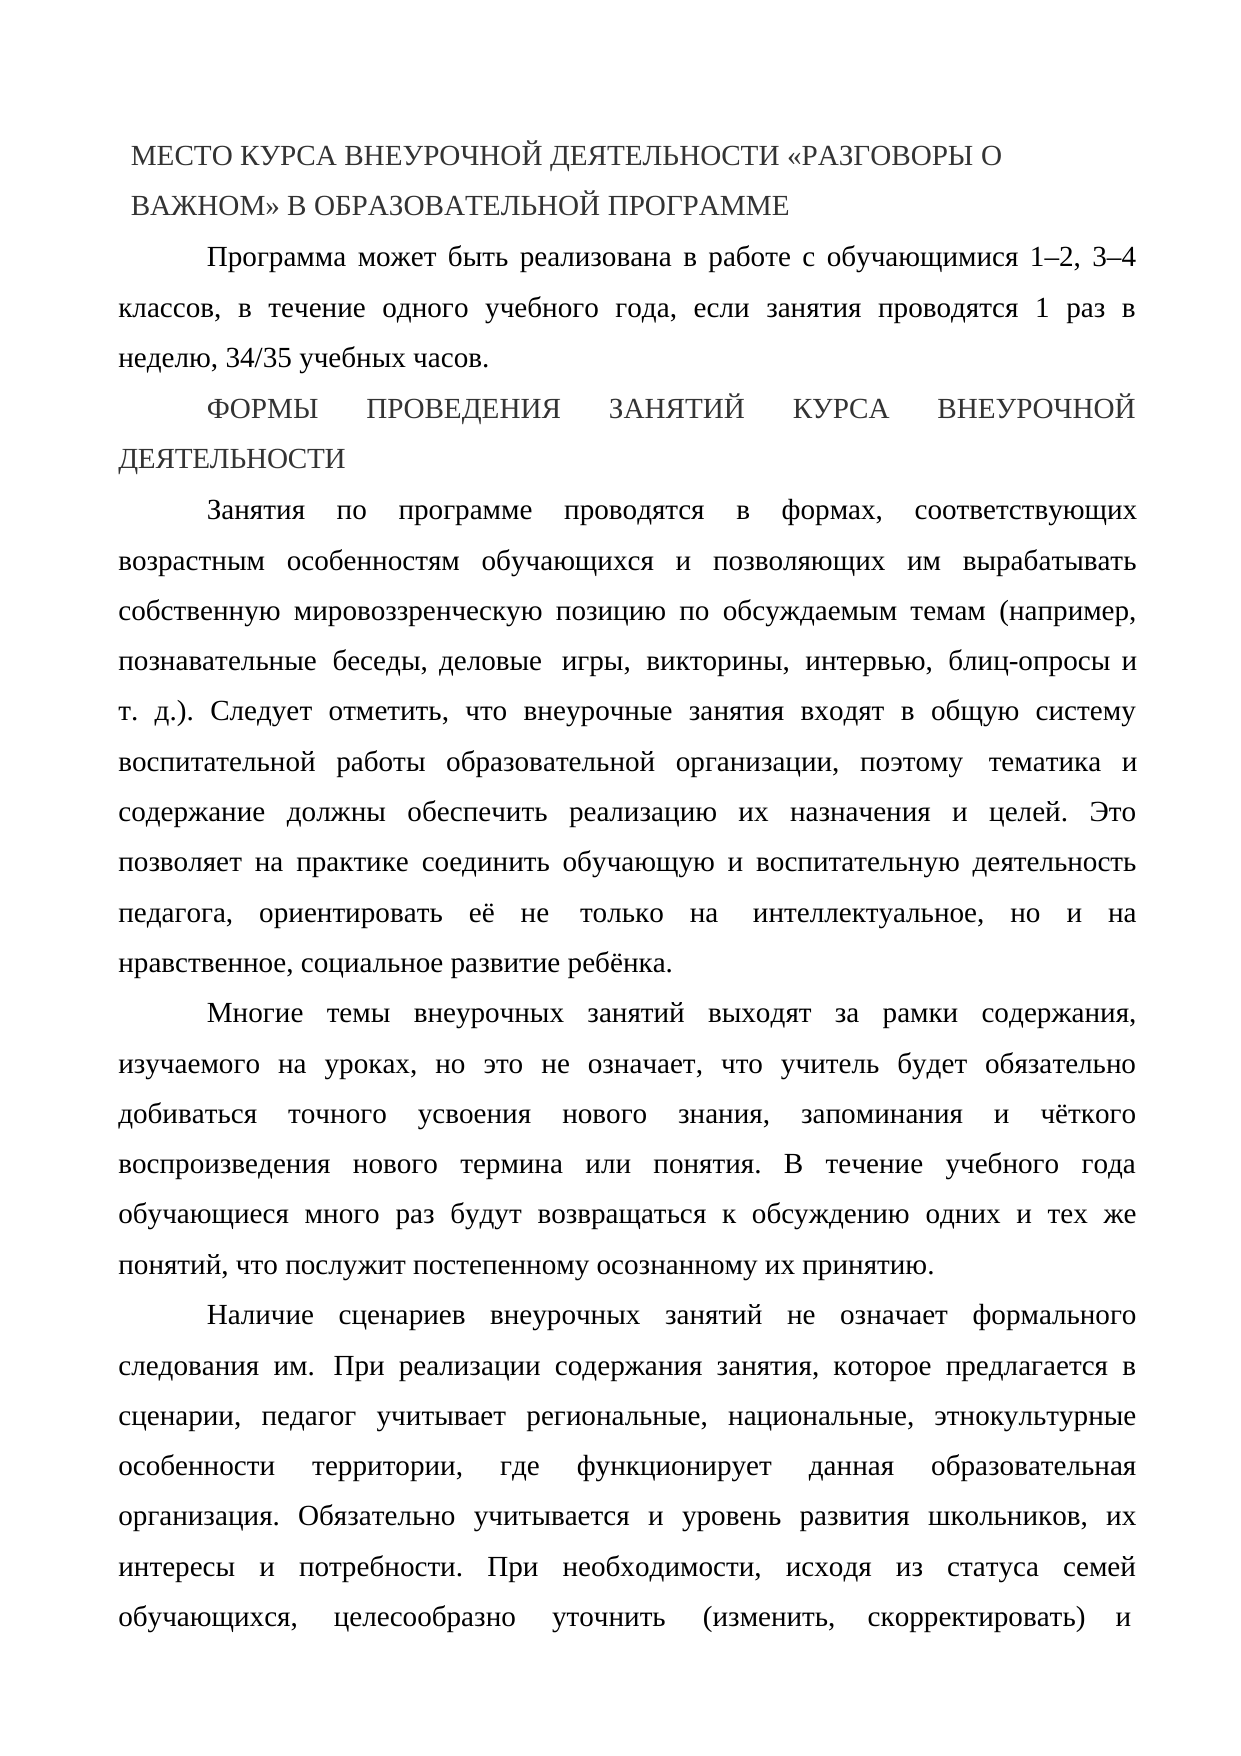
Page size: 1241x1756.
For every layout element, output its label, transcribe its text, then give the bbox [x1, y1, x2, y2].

text Наличие сценариев внеурочных занятий не означает формального следования им. При реализации содержания занятия, которое предлагается в сценарии, педагог учитывает региональные, национальные, этнокультурные особенности территории, где функционирует данная образовательная организация. Обязательно учитывается и уровень развития школьников, их интересы и потребности. При необходимости, исходя из статуса семей обучающихся, целесообразно уточнить (изменить, скорректировать) и [118, 1297, 1137, 1633]
text Занятия по программе проводятся в формах, соответствующих возрастным особенностям обучающихся и позволяющих им вырабатывать собственную мировоззренческую позицию по обсуждаемым темам (например, познавательные беседы, деловые игры, викторины, интервью, блиц-опросы и т. д.). Следует отметить, что внеурочные занятия входят в общую систему воспитательной работы образовательной организации, поэтому тематика и содержание должны обеспечить реализацию их назначения и целей. Это позволяет на практике соединить обучающую и воспитательную деятельность педагога, ориентировать её не только на интеллектуальное, но и на нравственное, социальное развитие ребёнка. [118, 492, 1137, 979]
text ФОРМЫ ПРОВЕДЕНИЯ ЗАНЯТИЙ КУРСА ВНЕУРОЧНОЙ ДЕЯТЕЛЬНОСТИ [118, 391, 1136, 475]
text Многие темы внеурочных занятий выходят за рамки содержания, изучаемого на уроках, но это не означает, что учитель будет обязательно добиваться точного усвоения нового знания, запоминания и чёткого воспроизведения нового термина или понятия. В течение учебного года обучающиеся много раз будут возвращаться к обсуждению одних и тех же понятий, что послужит постепенному осознанному их принятию. [118, 995, 1137, 1281]
text МЕСТО КУРСА ВНЕУРОЧНОЙ ДЕЯТЕЛЬНОСТИ «РАЗГОВОРЫ О ВАЖНОМ» В ОБРАЗОВАТЕЛЬНОЙ ПРОГРАММЕ [131, 138, 1144, 222]
text Программа может быть реализована в работе с обучающимися 1–2, 3–4 классов, в течение одного учебного года, если занятия проводятся 1 раз в неделю, 34/35 учебных часов. [118, 239, 1137, 374]
